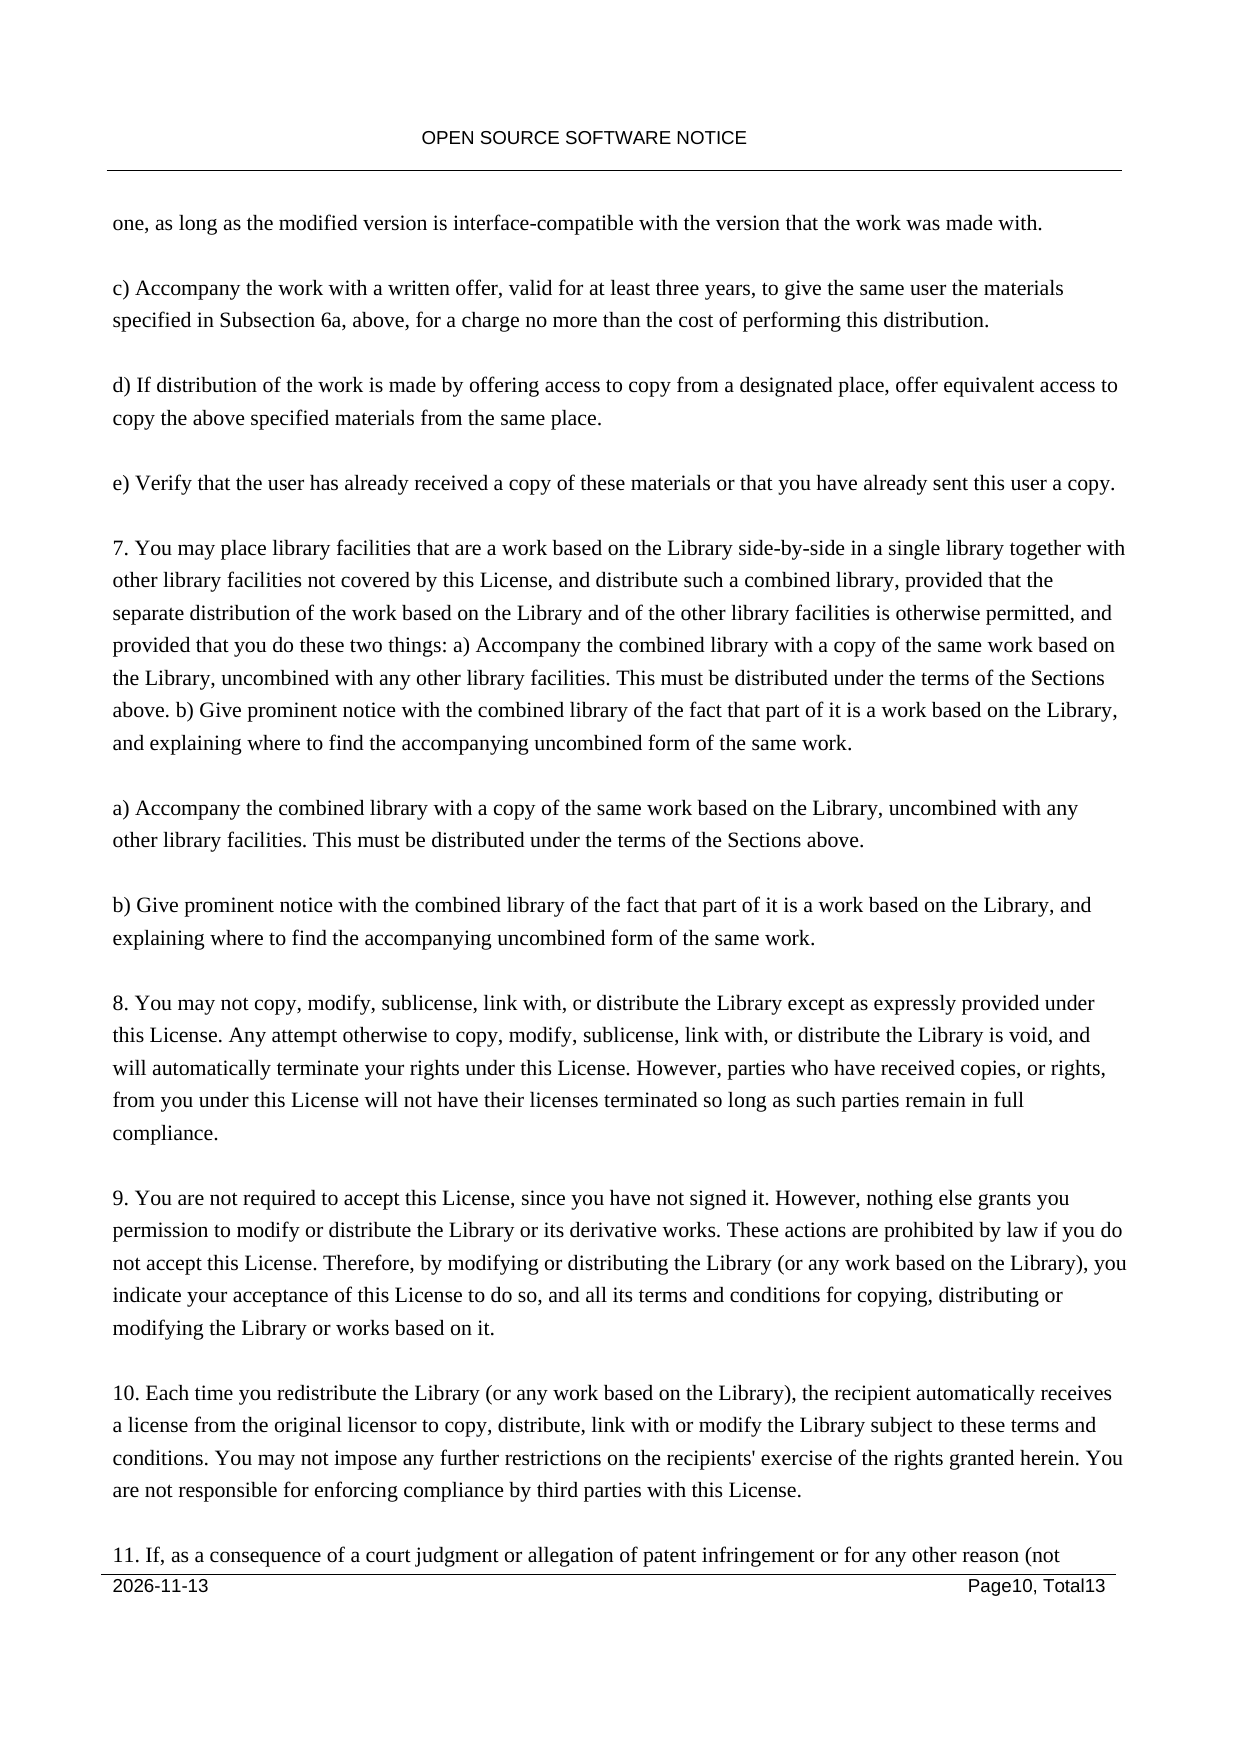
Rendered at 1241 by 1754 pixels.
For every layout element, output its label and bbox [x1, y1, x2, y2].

text [112, 206, 1128, 1571]
